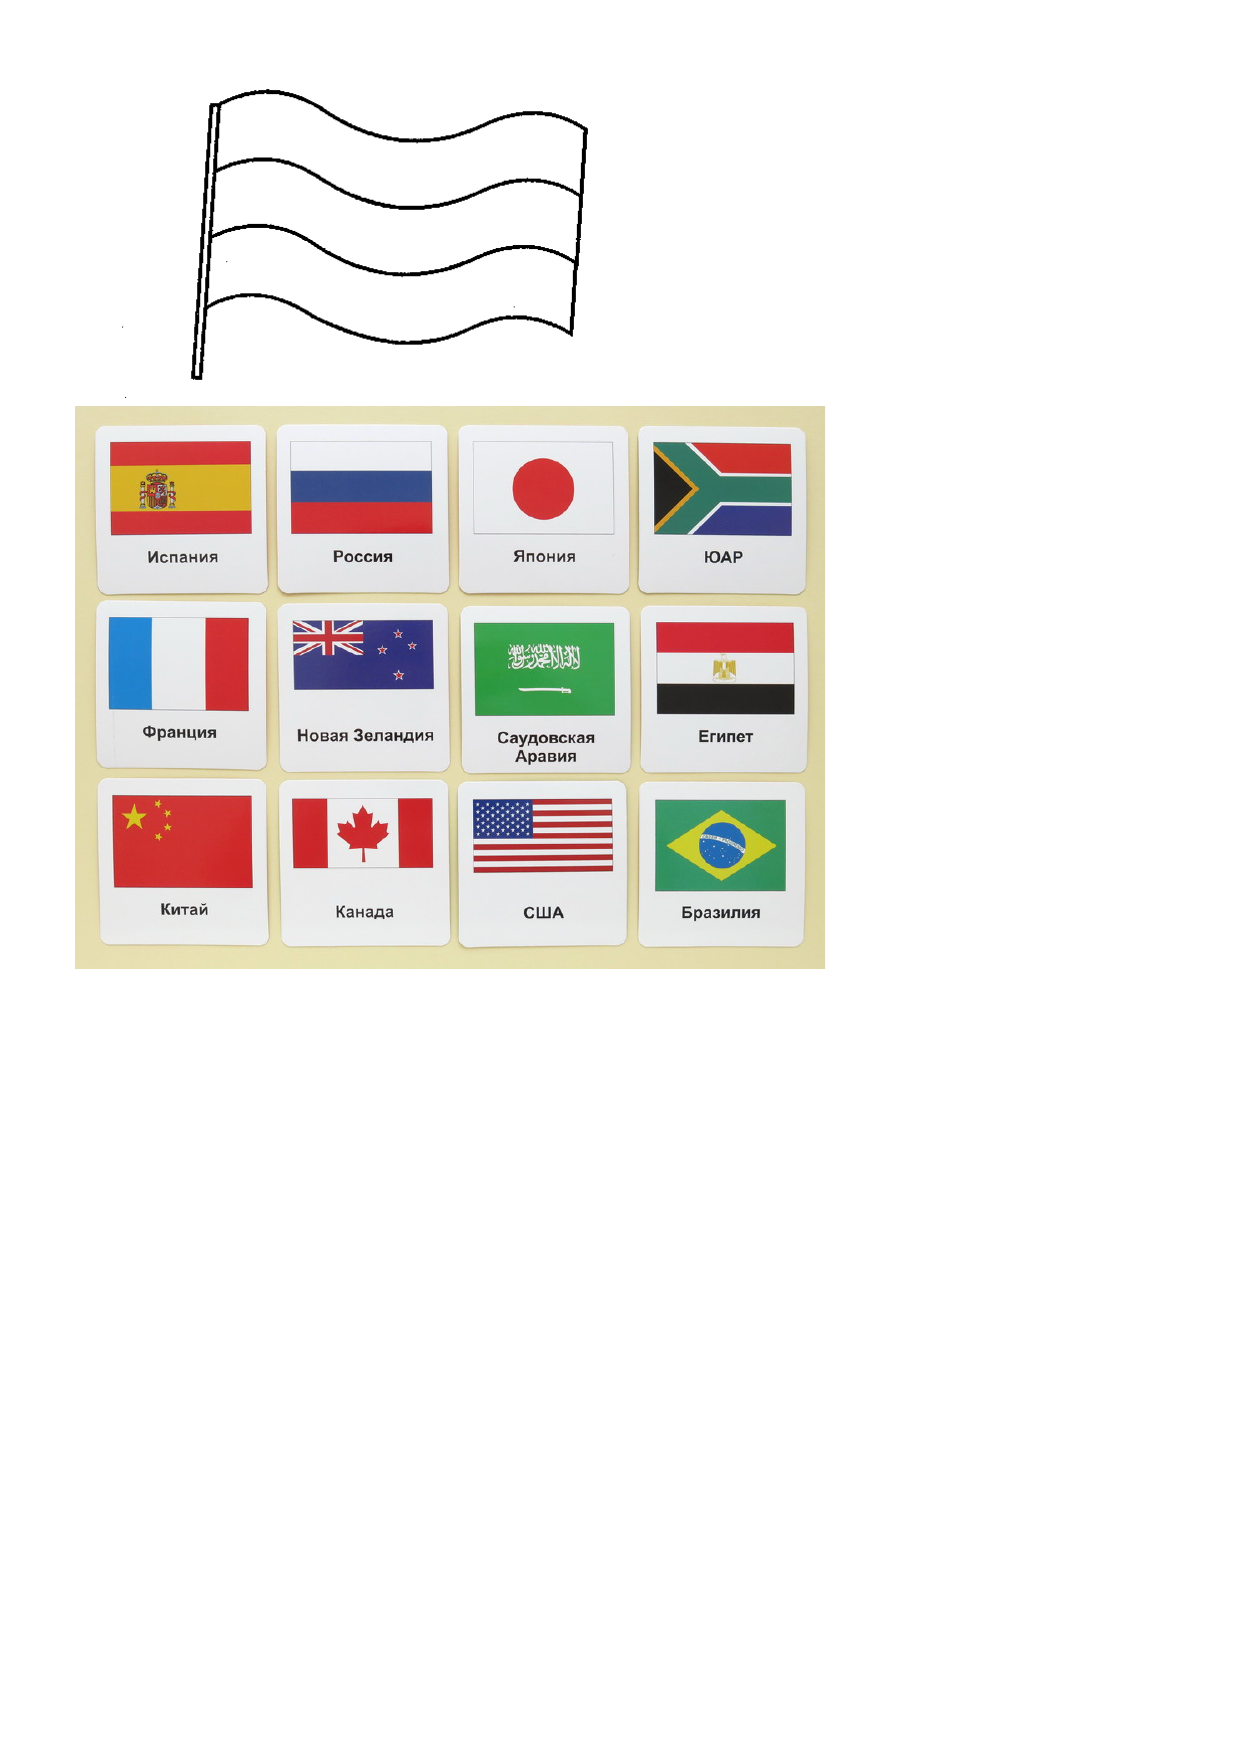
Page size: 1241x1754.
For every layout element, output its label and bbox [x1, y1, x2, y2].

picture [75, 75, 652, 403]
picture [75, 406, 826, 969]
